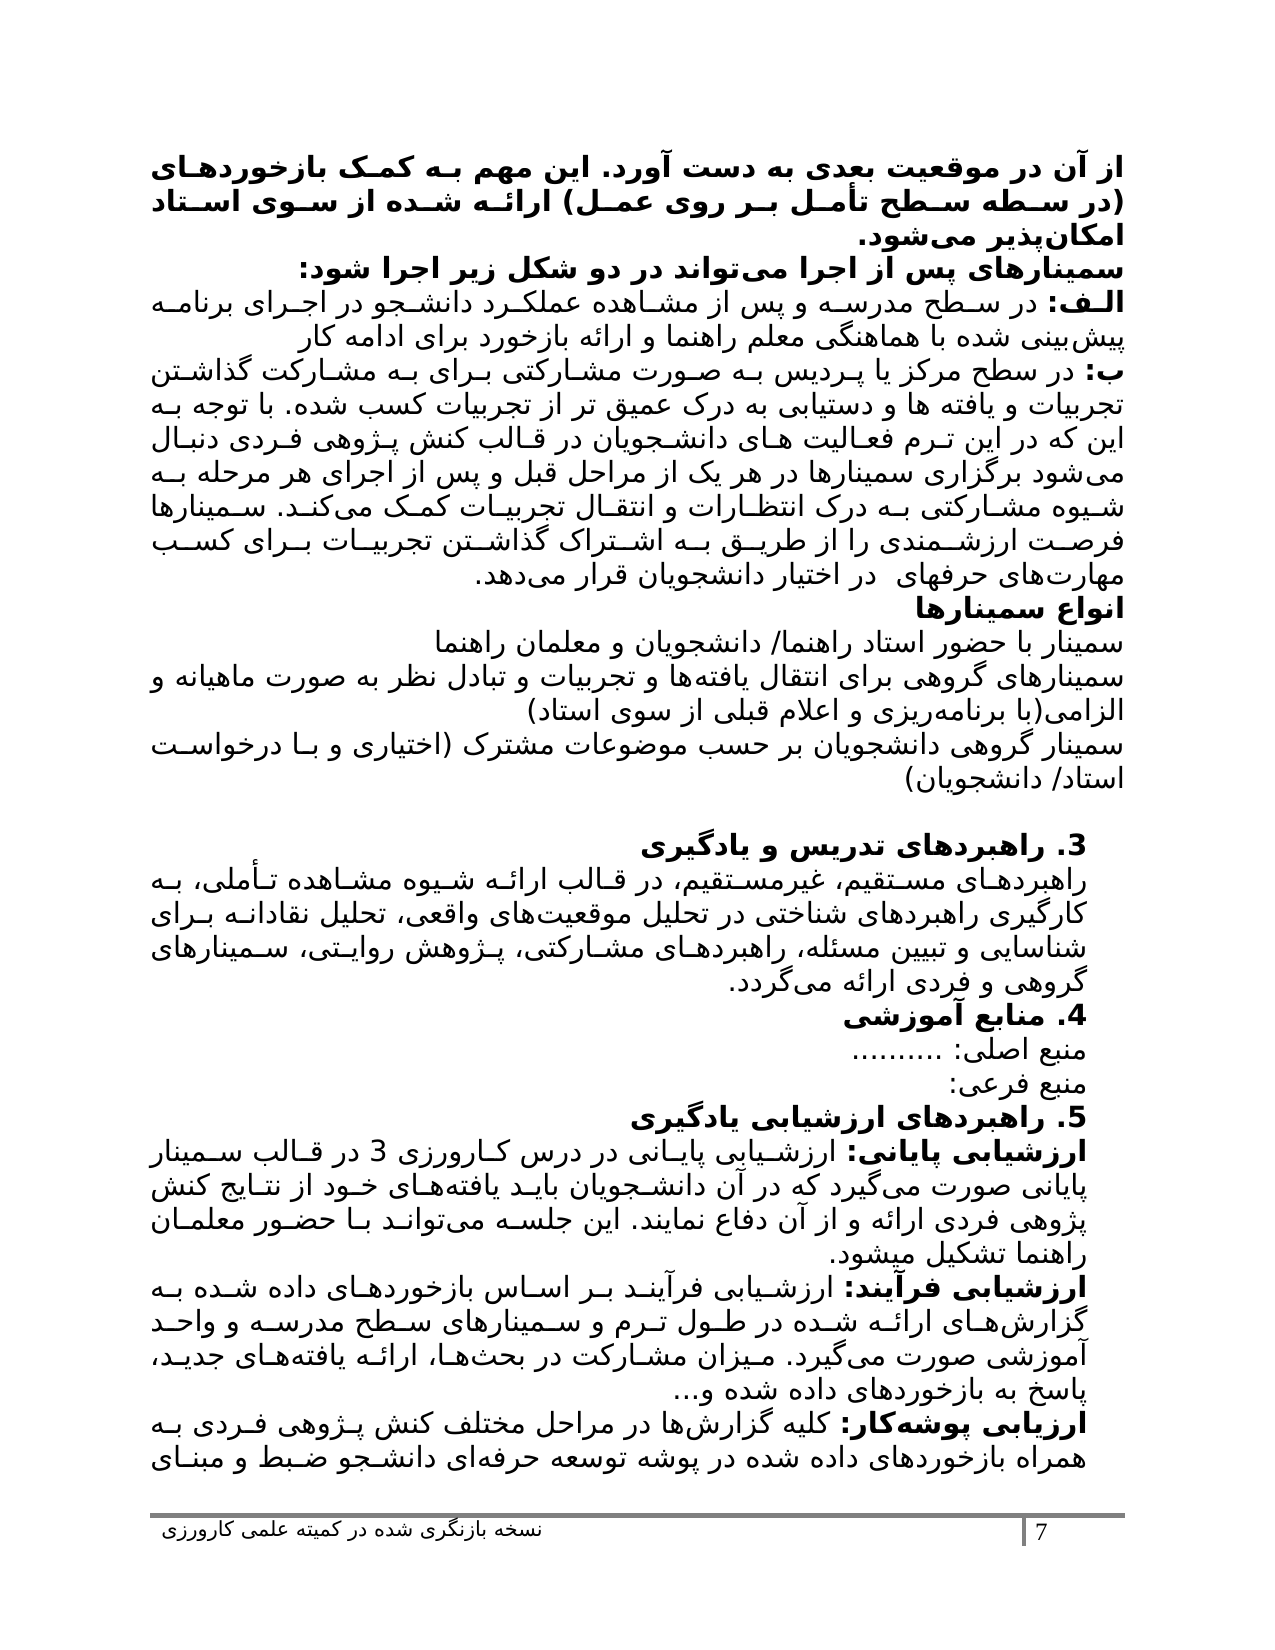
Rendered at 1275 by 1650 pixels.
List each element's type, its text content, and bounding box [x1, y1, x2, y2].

text انواع سمینارها [150, 591, 1125, 625]
text سمینارهای پس از اجرا می‌تواند در دو شکل زیر اجرا شود: [150, 252, 1125, 286]
text سمینار گروهی دانشجویان بر حسب موضوعات مشترک (اختیاری و با درخواست استاد/ دانشجویان) [150, 727, 1125, 795]
text منبع اصلی: .......... [150, 1032, 1087, 1066]
text سمینار با حضور استاد راهنما/ دانشجویان و معلمان راهنما [150, 625, 1125, 659]
text ارزشیابی پایانی: ارزشیابی پایانی در درس کارورزی 3 در قالب سمینار پایانی صورت می‌گیرد که در آن دانشجویان باید یافته‌های خود از نتایج کنش پژوهی فردی ارائه و از آن دفاع نمایند. این جلسه می‌تواند با حضور معلمان راهنما تشکیل میشود. [150, 1134, 1087, 1270]
text 4. منابع آموزشی [150, 998, 1087, 1032]
text 5. راهبردهای ارزشیابی یادگیری [150, 1100, 1087, 1134]
text ارزشیابی فرآیند: ارزشیابی فرآیند بر اساس بازخوردهای داده شده به گزارش‌های ارائه شده در طول ترم و سمینارهای سطح مدرسه و واحد آموزشی صورت می‌گیرد. میزان مشارکت در بحث‌ها، ارائه یافته‌های جدید، پاسخ به بازخوردهای داده شده و... [150, 1270, 1087, 1406]
text ب: در سطح مرکز یا پردیس به صورت مشارکتی برای به مشارکت گذاشتن تجربیات و یافته ها و دستیابی به درک عمیق تر از تجربیات کسب شده. با توجه به این که در این ترم فعالیت های دانشجویان در قالب کنش پژوهی فردی دنبال می‌شود برگزاری سمینارها در هر یک از مراحل قبل و پس از اجرای هر مرحله به شیوه مشارکتی به درک انتظارات و انتقال تجربیات کمک می‌کند. سمینارها فرصت ارزشمندی را از طریق به اشتراک گذاشتن تجربیات برای کسب مهارت‌های حرفه‏ای در اختیار دانشجویان قرار می‌دهد. [150, 354, 1125, 591]
text الف: در سطح مدرسه و پس از مشاهده عملکرد دانشجو در اجرای برنامه پیش‌بینی شده با هماهنگی معلم راهنما و ارائه بازخورد برای ادامه کار [150, 286, 1125, 354]
text 3. راهبردهای تدریس و یادگیری [150, 829, 1087, 863]
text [150, 150, 1125, 252]
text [150, 1406, 1087, 1474]
text راهبردهای مستقیم، غیرمستقیم، در قالب ارائه شیوه مشاهده تأملی، به کارگیری راهبردهای شناختی در تحلیل موقعیت‌های واقعی، تحلیل نقادانه برای شناسایی و تبیین مسئله، راهبردهای مشارکتی، پژوهش روایتی، سمینارهای گروهی و فردی ارائه می‌گردد. [150, 863, 1087, 998]
text سمینارهای گروهی برای انتقال یافته‌ها و تجربیات و تبادل نظر به صورت ماهیانه و الزامی(با برنامه‌ریزی و اعلام قبلی از سوی استاد) [150, 659, 1125, 727]
text منبع فرعی: [150, 1066, 1087, 1100]
